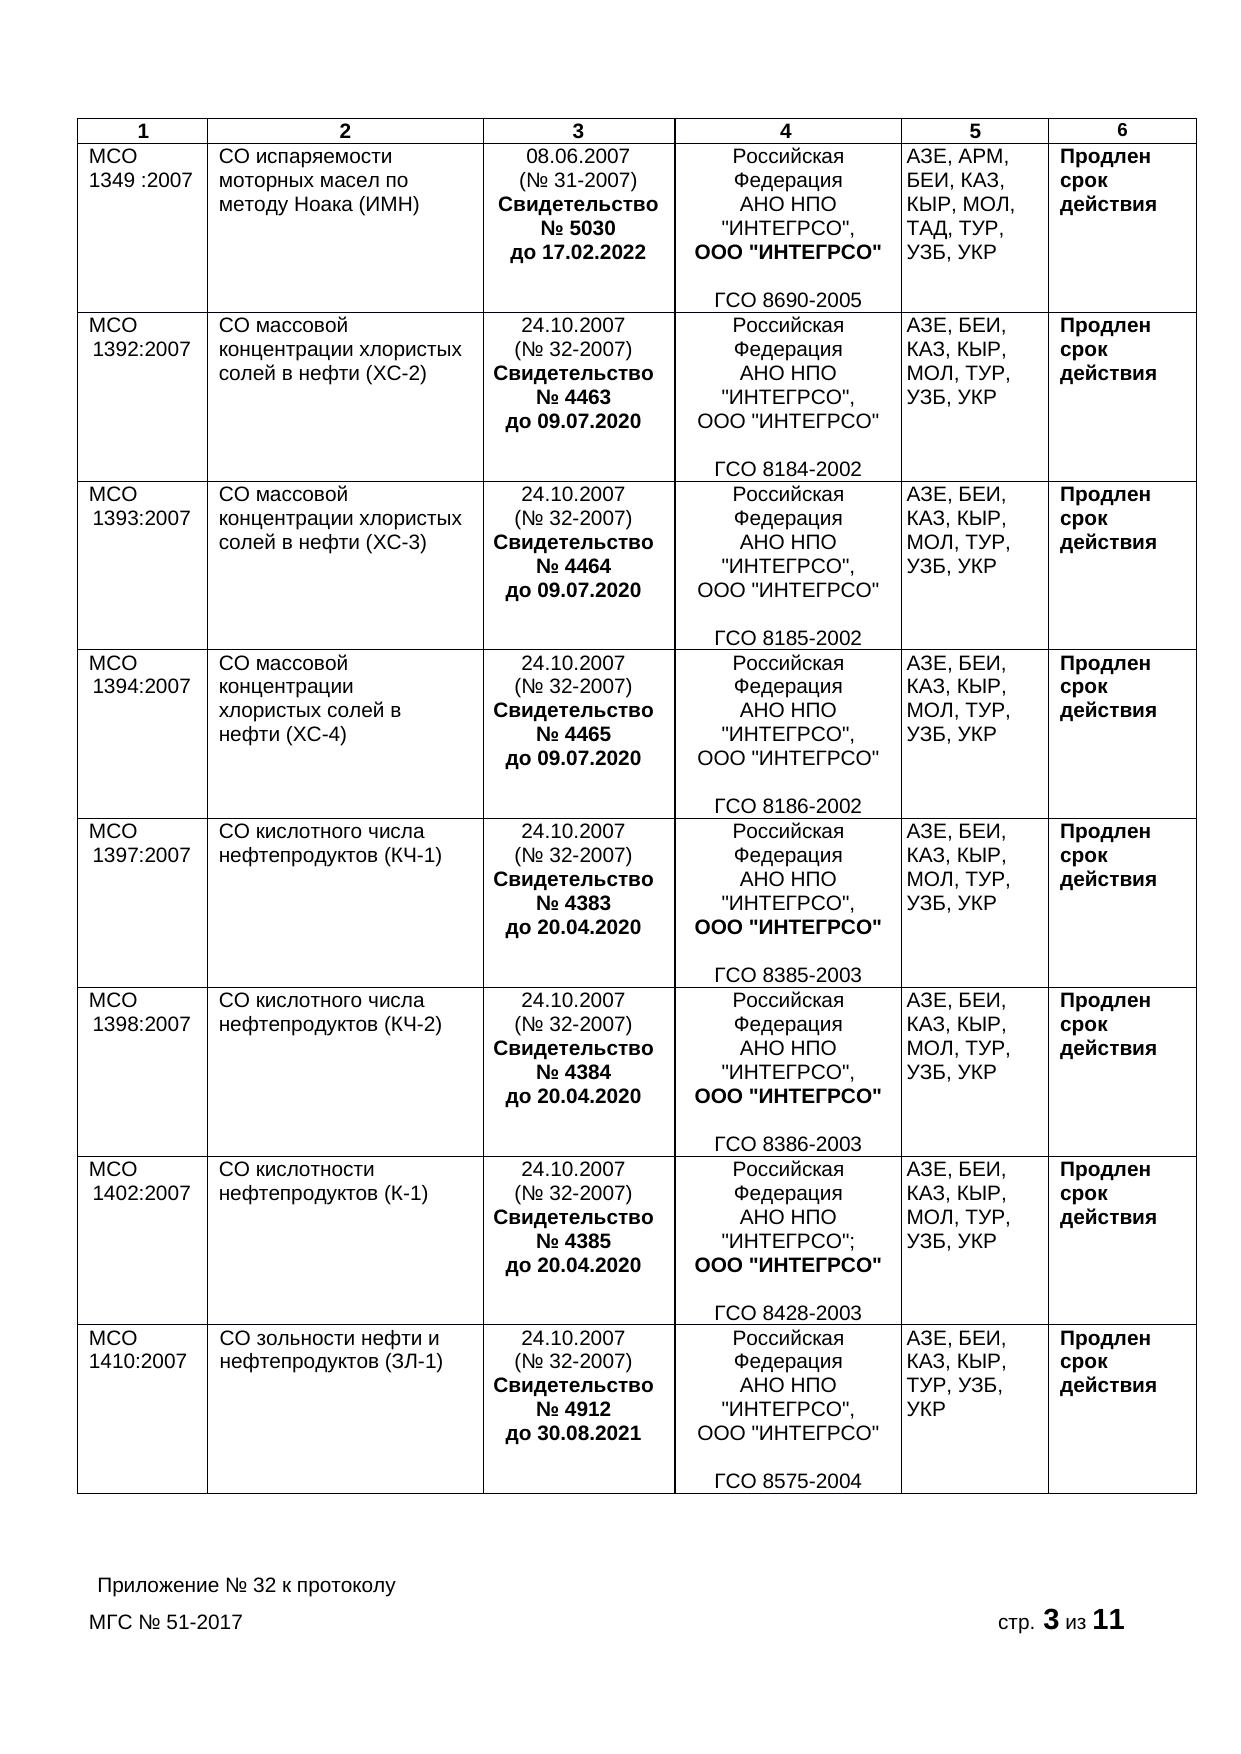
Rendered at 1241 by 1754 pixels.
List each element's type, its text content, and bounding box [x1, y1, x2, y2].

table_cell СО кислотного числа нефтепродуктов (КЧ-2) [208, 988, 483, 1156]
table_cell СО испаряемости моторных масел по методу Ноака (ИМН) [208, 144, 483, 312]
table_cell Продлен срок действия [1049, 144, 1196, 312]
table_cell 24.10.2007 (№ 32-2007) Свидетельство № 4383 до 20.04.2020 [484, 819, 674, 987]
table_cell АЗЕ, БЕИ, КАЗ, КЫР, МОЛ, ТУР, УЗБ, УКР [902, 988, 1048, 1156]
table_cell СО кислотности нефтепродуктов (К-1) [208, 1157, 483, 1324]
table_cell СО зольности нефти и нефтепродуктов (ЗЛ-1) [208, 1325, 483, 1493]
table_cell МСО 1394:2007 [78, 650, 207, 818]
table_cell Продлен срок действия [1049, 1157, 1196, 1324]
table_cell Продлен срок действия [1049, 1325, 1196, 1493]
table_cell Продлен срок действия [1049, 650, 1196, 818]
table_cell Российская Федерация АНО НПО "ИНТЕГРСО"; ООО "ИНТЕГРСО" ГСО 8428-2003 [676, 1157, 901, 1324]
table_cell АЗЕ, АРМ, БЕИ, КАЗ, КЫР, МОЛ, ТАД, ТУР, УЗБ, УКР [902, 144, 1048, 312]
table_cell МСО 1392:2007 [78, 313, 207, 481]
table_header 1 [78, 119, 207, 143]
table_cell Продлен срок действия [1049, 988, 1196, 1156]
table_cell СО кислотного числа нефтепродуктов (КЧ-1) [208, 819, 483, 987]
table_header 5 [902, 119, 1048, 143]
table_cell МСО 1393:2007 [78, 482, 207, 649]
table_cell АЗЕ, БЕИ, КАЗ, КЫР, МОЛ, ТУР, УЗБ, УКР [902, 313, 1048, 481]
table_cell СО массовой концентрации хлористых солей в нефти (ХС-3) [208, 482, 483, 649]
table_cell 24.10.2007 (№ 32-2007) Свидетельство № 4384 до 20.04.2020 [484, 988, 674, 1156]
table_cell МСО 1402:2007 [78, 1157, 207, 1324]
table_cell 24.10.2007 (№ 32-2007) Свидетельство № 4465 до 09.07.2020 [484, 650, 674, 818]
table_cell 08.06.2007 (№ 31-2007) Свидетельство № 5030 до 17.02.2022 [484, 144, 674, 312]
table_cell Российская Федерация АНО НПО "ИНТЕГРСО", ООО "ИНТЕГРСО" ГСО 8385-2003 [676, 819, 901, 987]
table_header 4 [676, 119, 901, 143]
table_cell Российская Федерация АНО НПО "ИНТЕГРСО", ООО "ИНТЕГРСО" ГСО 8386-2003 [676, 988, 901, 1156]
table_cell Российская Федерация АНО НПО "ИНТЕГРСО", ООО "ИНТЕГРСО" ГСО 8186-2002 [676, 650, 901, 818]
table_header 3 [484, 119, 674, 143]
table_cell 24.10.2007 (№ 32-2007) Свидетельство № 4385 до 20.04.2020 [484, 1157, 674, 1324]
table_cell АЗЕ, БЕИ, КАЗ, КЫР, МОЛ, ТУР, УЗБ, УКР [902, 650, 1048, 818]
table_cell МСО 1410:2007 [78, 1325, 207, 1493]
table_cell МСО 1398:2007 [78, 988, 207, 1156]
table_cell 24.10.2007 (№ 32-2007) Свидетельство № 4912 до 30.08.2021 [484, 1325, 674, 1493]
table_cell Российская Федерация АНО НПО "ИНТЕГРСО", ООО "ИНТЕГРСО" ГСО 8575-2004 [676, 1325, 901, 1493]
table_cell МСО 1349 :2007 [78, 144, 207, 312]
table_cell СО массовой концентрации хлористых солей в нефти (ХС-4) [208, 650, 483, 818]
table_cell Российская Федерация АНО НПО "ИНТЕГРСО", ООО "ИНТЕГРСО" ГСО 8185-2002 [676, 482, 901, 649]
table_cell МСО 1397:2007 [78, 819, 207, 987]
table_cell 24.10.2007 (№ 32-2007) Свидетельство № 4464 до 09.07.2020 [484, 482, 674, 649]
table_cell АЗЕ, БЕИ, КАЗ, КЫР, МОЛ, ТУР, УЗБ, УКР [902, 819, 1048, 987]
table_cell АЗЕ, БЕИ, КАЗ, КЫР, ТУР, УЗБ, УКР [902, 1325, 1048, 1493]
table_cell Российская Федерация АНО НПО "ИНТЕГРСО", ООО "ИНТЕГРСО" ГСО 8184-2002 [676, 313, 901, 481]
table_cell Продлен срок действия [1049, 482, 1196, 649]
table_cell 24.10.2007 (№ 32-2007) Свидетельство № 4463 до 09.07.2020 [484, 313, 674, 481]
table_cell Российская Федерация АНО НПО "ИНТЕГРСО", ООО "ИНТЕГРСО" ГСО 8690-2005 [676, 144, 901, 312]
table_cell Продлен срок действия [1049, 313, 1196, 481]
table_header 6 [1049, 119, 1196, 143]
table_cell Продлен срок действия [1049, 819, 1196, 987]
table_cell АЗЕ, БЕИ, КАЗ, КЫР, МОЛ, ТУР, УЗБ, УКР [902, 1157, 1048, 1324]
table_cell СО массовой концентрации хлористых солей в нефти (ХС-2) [208, 313, 483, 481]
table_cell АЗЕ, БЕИ, КАЗ, КЫР, МОЛ, ТУР, УЗБ, УКР [902, 482, 1048, 649]
table_header 2 [208, 119, 483, 143]
